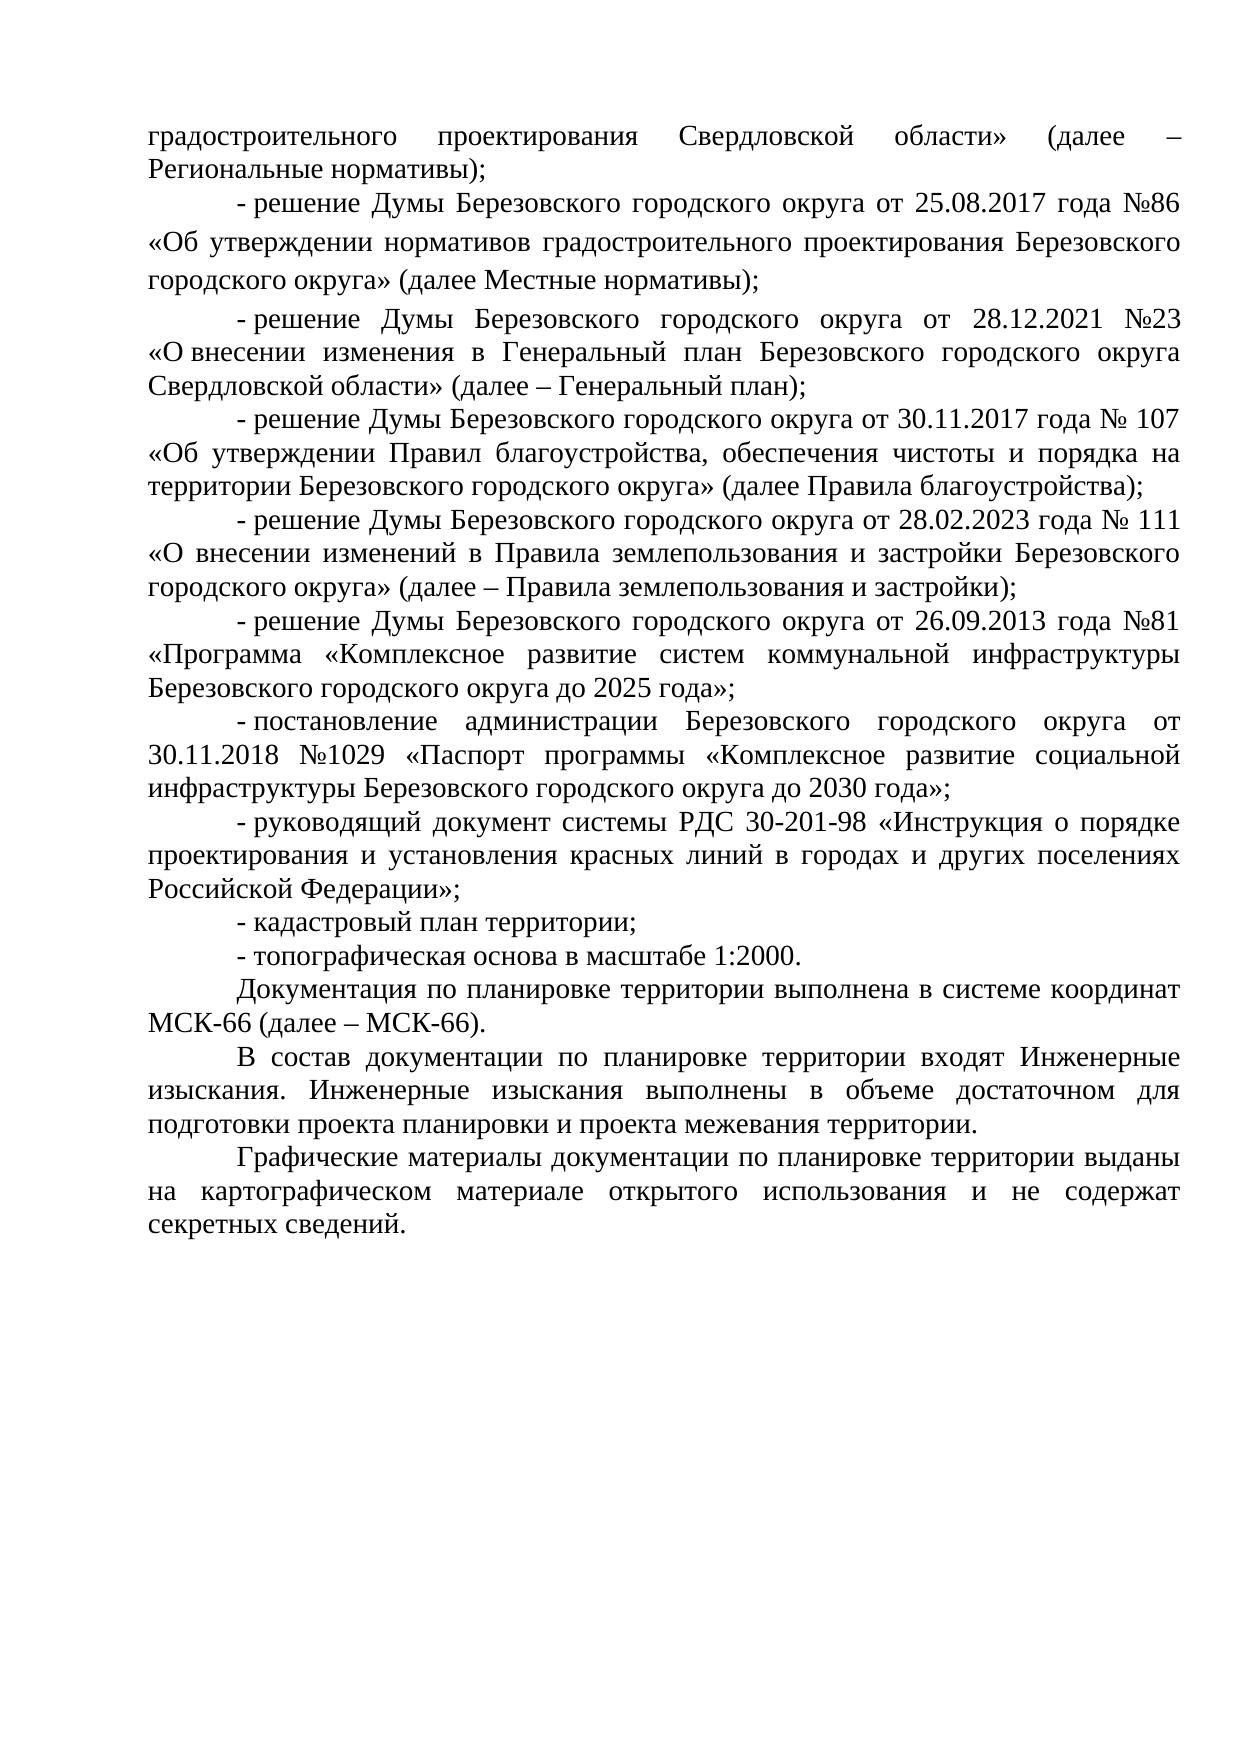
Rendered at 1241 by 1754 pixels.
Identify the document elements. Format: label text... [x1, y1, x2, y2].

text - решение Думы Березовского городского округа от 28.12.2021 №23 «О внесении изменения в Генеральный план Березовского городского округа Свердловской области» (далее – Генеральный план); [148, 301, 1181, 401]
text - руководящий документ системы РДС 30-201-98 «Инструкция о порядке проектирования и установления красных линий в городах и других поселениях Российской Федерации»; [148, 804, 1181, 904]
text - решение Думы Березовского городского округа от 25.08.2017 года №86 «Об утверждении нормативов градостроительного проектирования Березовского городского округа» (далее Местные нормативы); [148, 185, 1181, 296]
text - постановление администрации Березовского городского округа от 30.11.2018 №1029 «Паспорт программы «Комплексное развитие социальной инфраструктуры Березовского городского округа до 2030 года»; [148, 703, 1181, 804]
text В состав документации по планировке территории входят Инженерные изыскания. Инженерные изыскания выполнены в объеме достаточном для подготовки проекта планировки и проекта межевания территории. [148, 1039, 1181, 1139]
text - топографическая основа в масштабе 1:2000. [148, 938, 1181, 972]
text - кадастровый план территории; [148, 904, 1181, 938]
text Документация по планировке территории выполнена в системе координат МСК-66 (далее – МСК-66). [148, 972, 1181, 1039]
text Графические материалы документации по планировке территории выданы на картографическом материале открытого использования и не содержат секретных сведений. [148, 1139, 1181, 1240]
text - решение Думы Березовского городского округа от 28.02.2023 года № 111 «О внесении изменений в Правила землепользования и застройки Березовского городского округа» (далее – Правила землепользования и застройки); [148, 502, 1181, 603]
text - решение Думы Березовского городского округа от 30.11.2017 года № 107 «Об утверждении Правил благоустройства, обеспечения чистоты и порядка на территории Березовского городского округа» (далее Правила благоустройства); [148, 401, 1181, 502]
text - решение Думы Березовского городского округа от 26.09.2013 года №81 «Программа «Комплексное развитие систем коммунальной инфраструктуры Березовского городского округа до 2025 года»; [148, 603, 1181, 703]
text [148, 118, 1181, 185]
